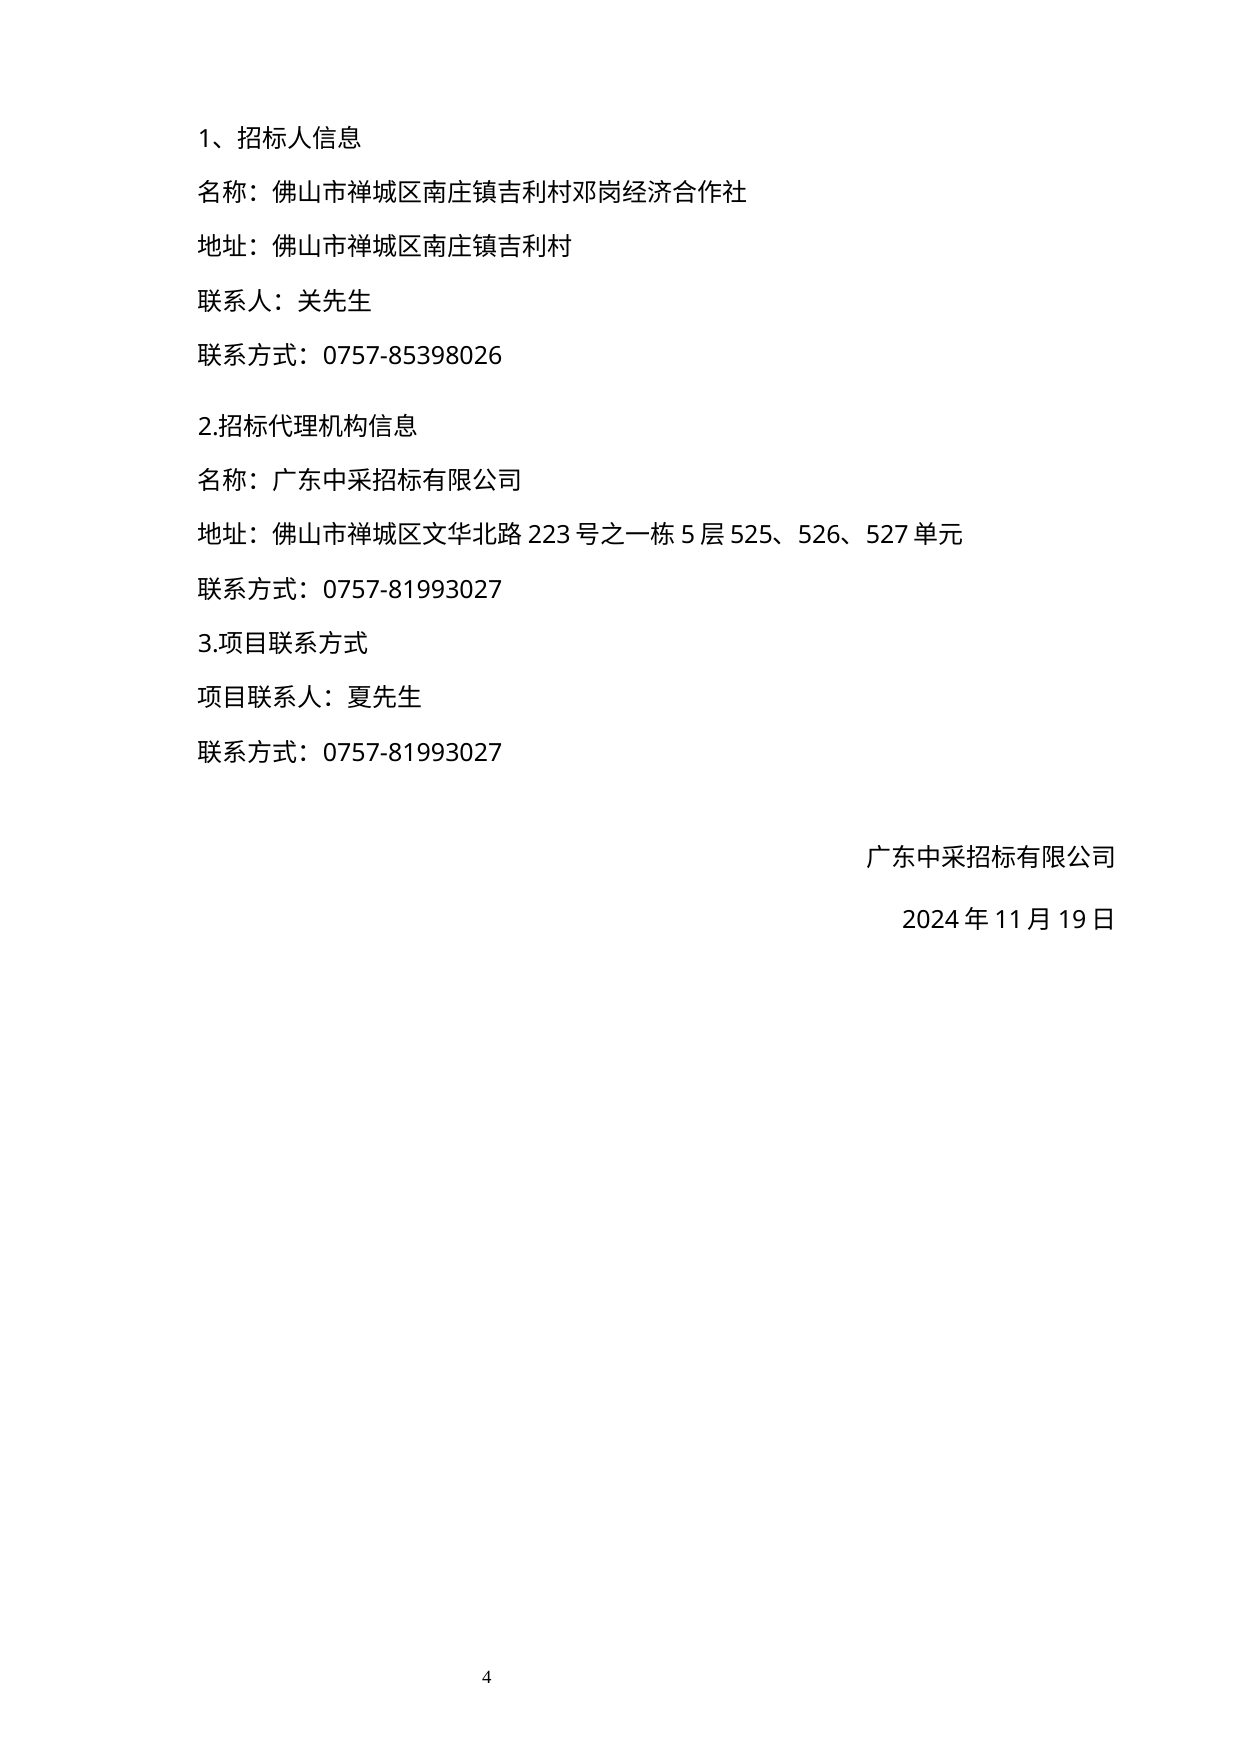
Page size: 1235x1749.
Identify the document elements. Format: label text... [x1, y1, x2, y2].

text 联系方式：0757-81993027 [148, 732, 1116, 768]
text 名称：广东中采招标有限公司 [148, 460, 1116, 497]
text 2.招标代理机构信息 [148, 406, 1116, 442]
text 广东中采招标有限公司 [148, 838, 1116, 874]
text 地址：佛山市禅城区南庄镇吉利村 [148, 227, 1116, 263]
text 2024年11月19日 [148, 899, 1116, 936]
text 3.项目联系方式 [148, 623, 1116, 660]
text 1、招标人信息 [148, 118, 1116, 154]
text 联系方式：0757-81993027 [148, 569, 1116, 605]
text 名称：佛山市禅城区南庄镇吉利村邓岗经济合作社 [148, 172, 1116, 209]
text 地址：佛山市禅城区文华北路223号之一栋5层525、526、527单元 [148, 515, 1116, 551]
text 项目联系人：夏先生 [148, 678, 1116, 714]
text 联系人：关先生 [148, 281, 1116, 317]
text 联系方式：0757-85398026 [148, 336, 1116, 372]
